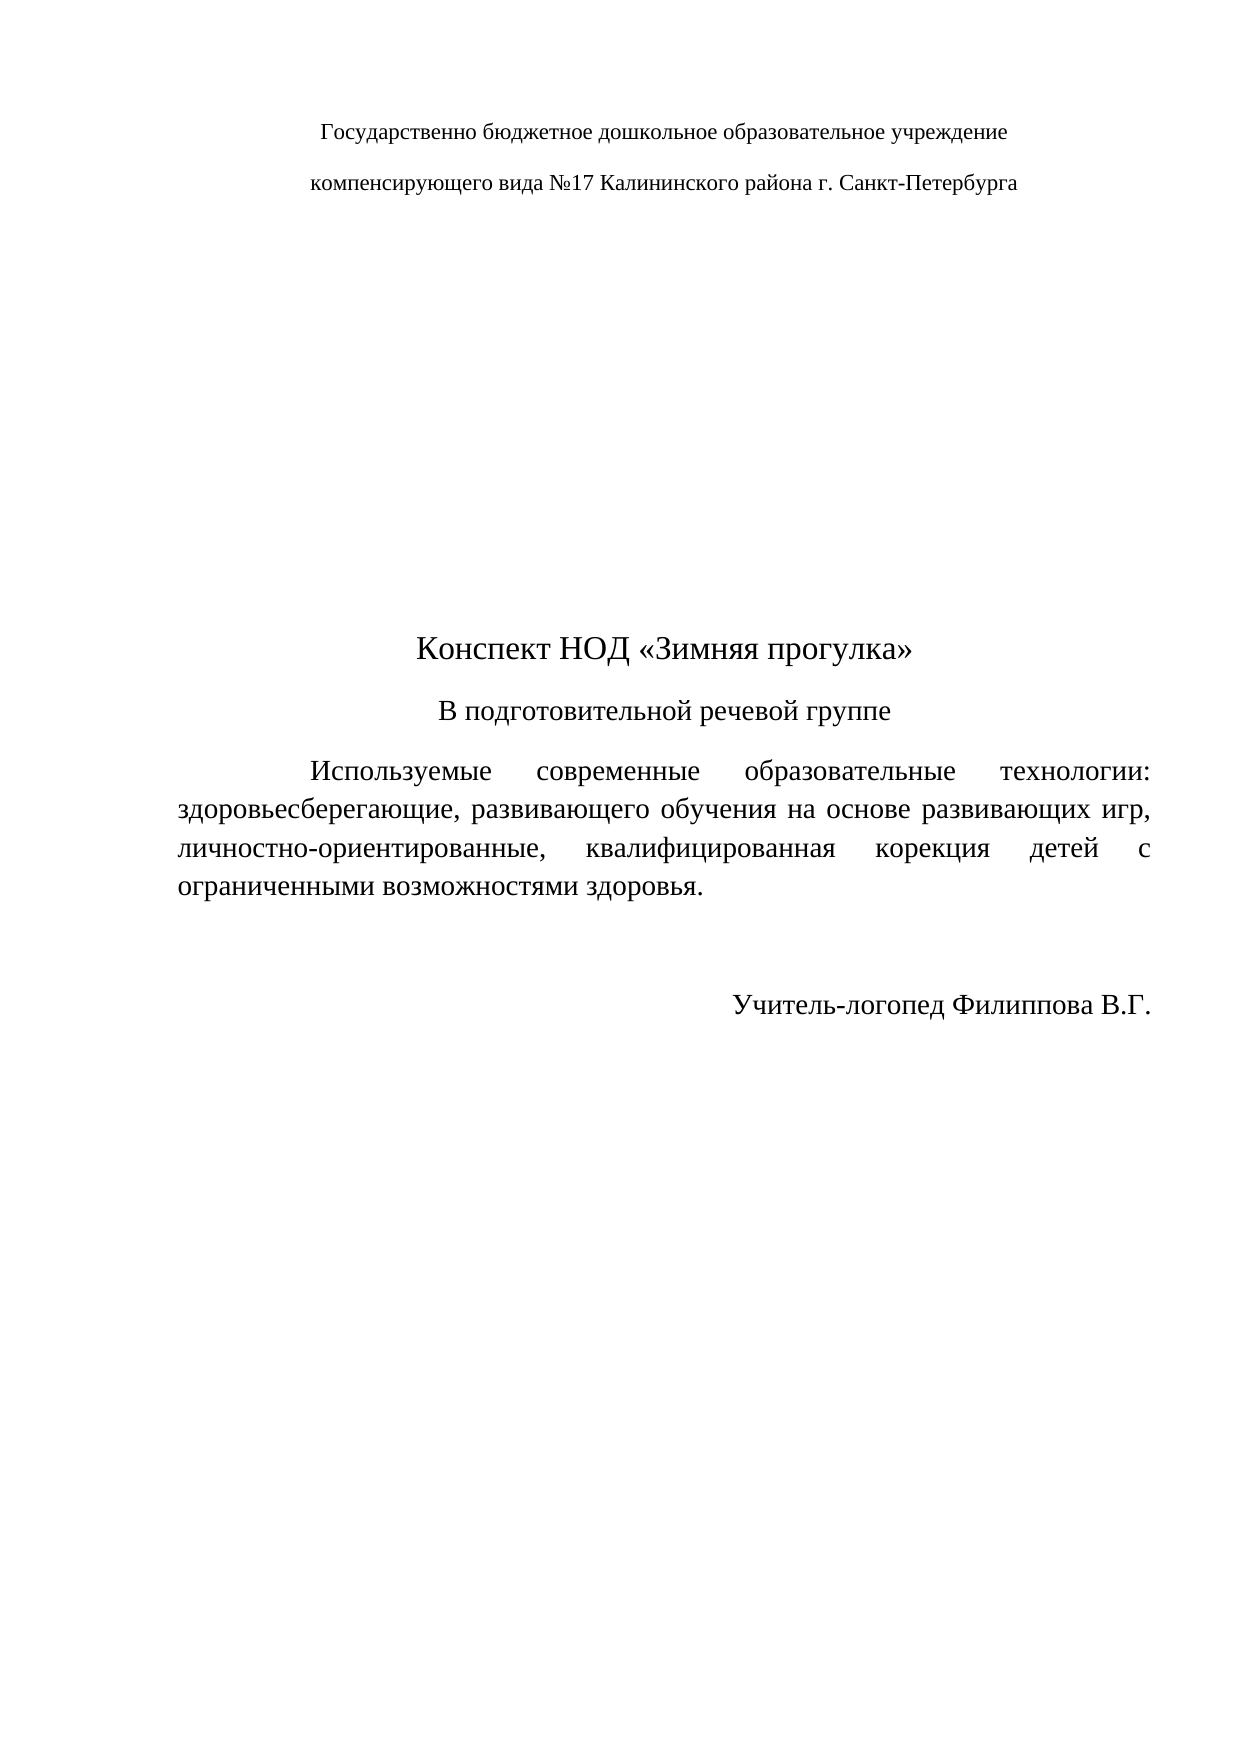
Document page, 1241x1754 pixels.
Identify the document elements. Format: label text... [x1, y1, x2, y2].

text Используемые современные образовательные технологии: здоровьесберегающие, развивающего обучения на основе развивающих игр, личностно-ориентированные, квалифицированная корекция детей с ограниченными возможностями здоровья. [177, 753, 1152, 902]
text Государственно бюджетное дошкольное образовательное учреждение [177, 118, 1152, 144]
text В подготовительной речевой группе [177, 693, 1152, 727]
text компенсирующего вида №17 Калининского района г. Санкт-Петербурга [177, 169, 1152, 196]
text Конспект НОД «Зимняя прогулка» [177, 628, 1152, 667]
text Учитель-логопед Филиппова В.Г. [177, 987, 1152, 1021]
